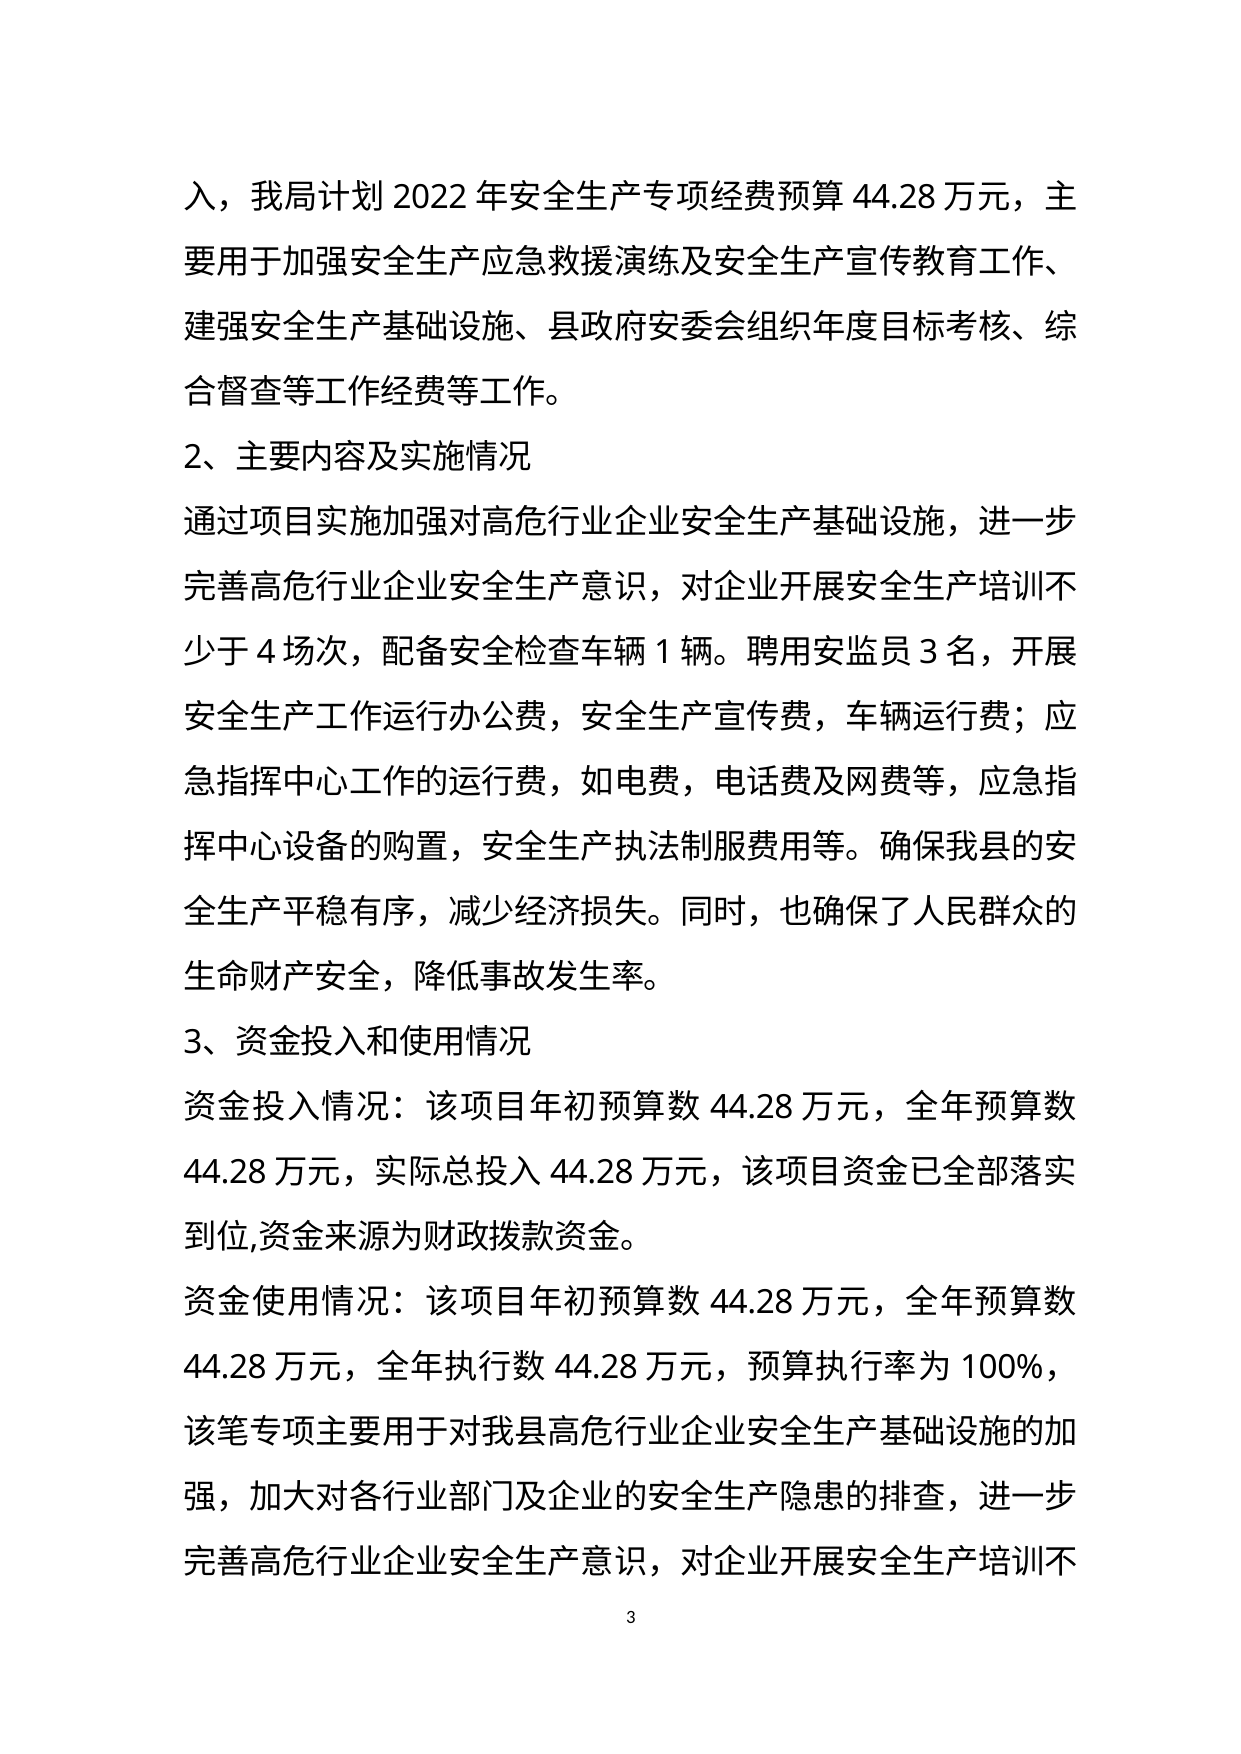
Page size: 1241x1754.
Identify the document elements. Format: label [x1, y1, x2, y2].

text [183, 162, 1078, 1592]
